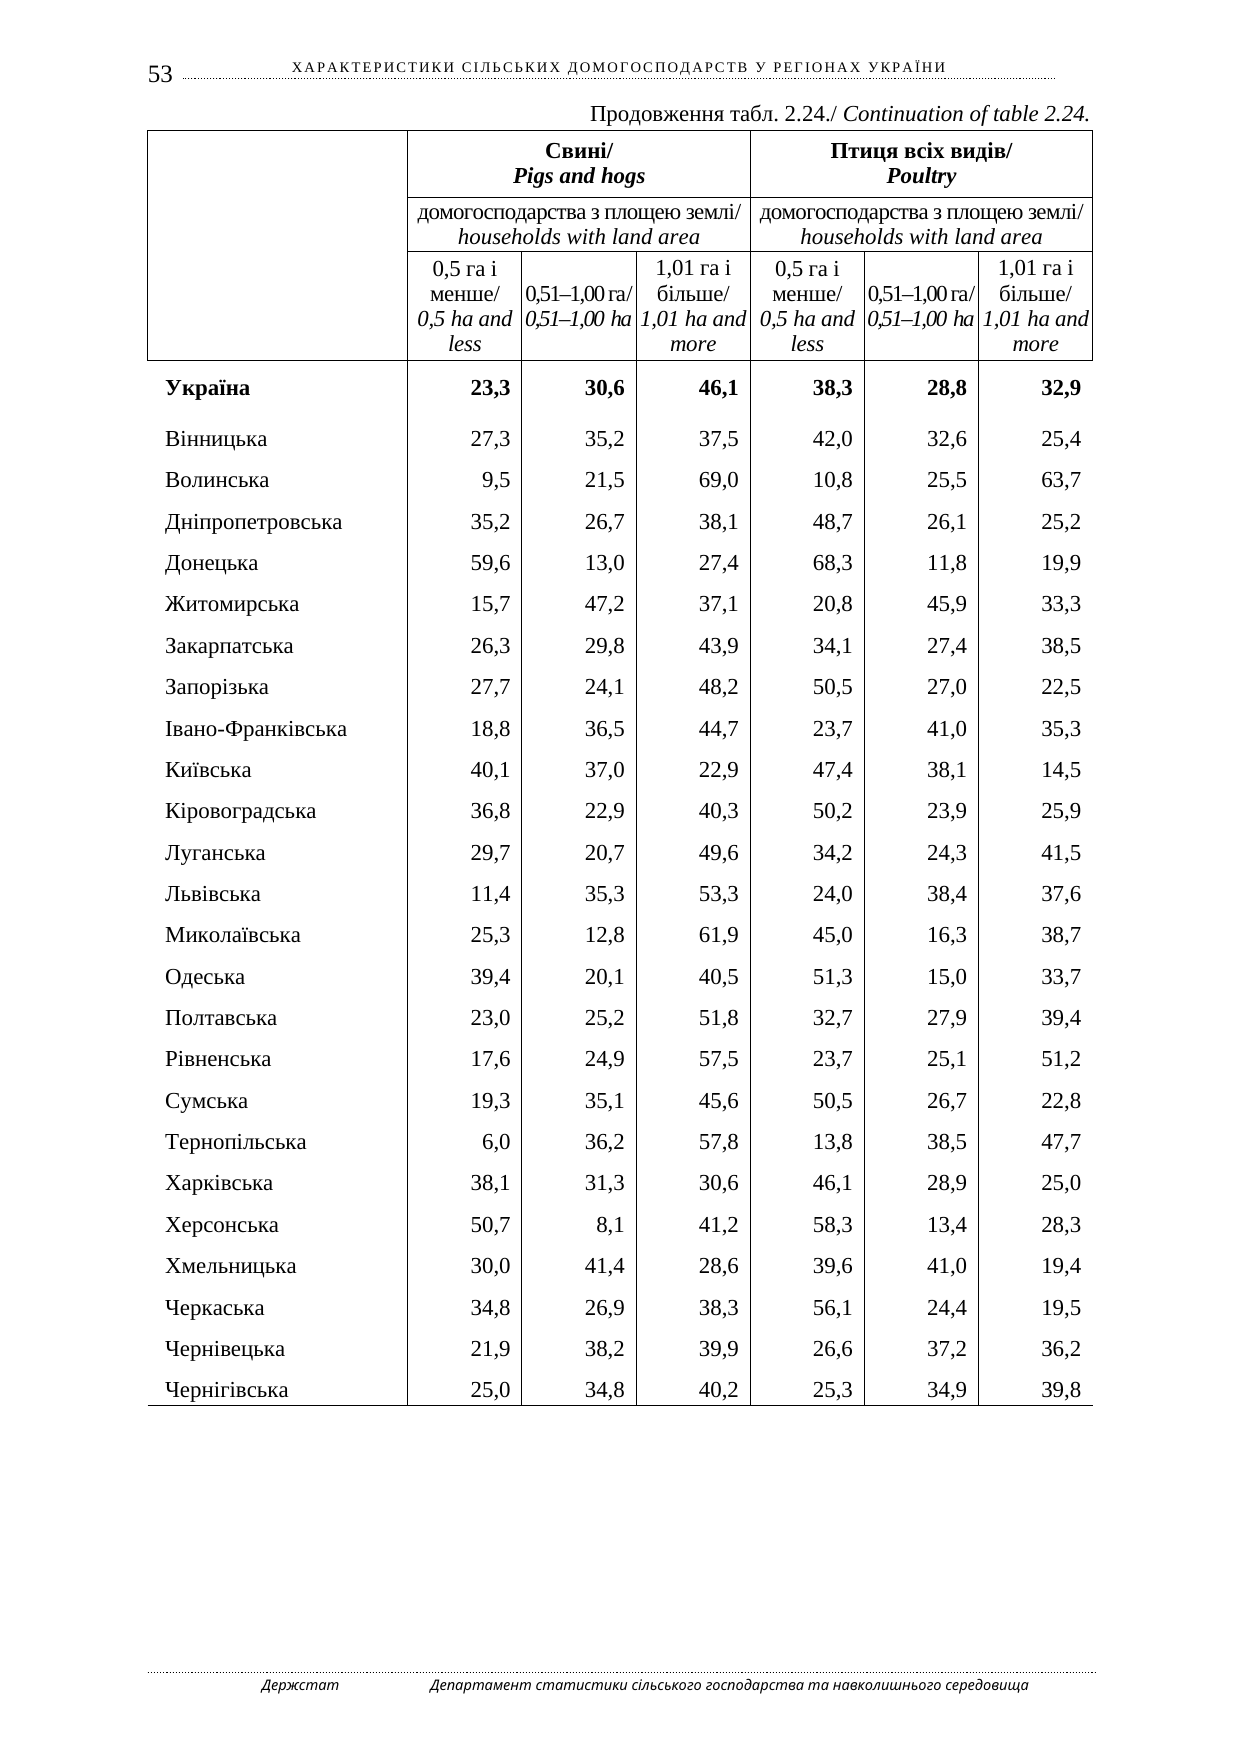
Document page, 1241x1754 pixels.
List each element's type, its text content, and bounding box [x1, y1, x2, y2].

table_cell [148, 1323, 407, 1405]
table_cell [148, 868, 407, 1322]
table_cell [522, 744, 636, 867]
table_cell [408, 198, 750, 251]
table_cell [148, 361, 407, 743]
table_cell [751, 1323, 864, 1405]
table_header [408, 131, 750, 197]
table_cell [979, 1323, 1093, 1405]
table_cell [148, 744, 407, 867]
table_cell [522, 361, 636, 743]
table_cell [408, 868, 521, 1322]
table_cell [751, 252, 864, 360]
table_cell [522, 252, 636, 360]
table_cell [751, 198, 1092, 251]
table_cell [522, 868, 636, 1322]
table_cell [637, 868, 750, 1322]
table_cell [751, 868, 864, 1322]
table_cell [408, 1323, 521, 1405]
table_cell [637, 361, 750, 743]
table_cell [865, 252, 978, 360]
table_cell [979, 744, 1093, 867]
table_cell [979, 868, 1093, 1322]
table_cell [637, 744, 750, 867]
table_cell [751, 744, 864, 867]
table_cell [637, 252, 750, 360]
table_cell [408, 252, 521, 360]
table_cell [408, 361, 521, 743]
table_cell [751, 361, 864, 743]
text Продовження табл. 2.24./ Continuation of table 2.24. [148, 100, 1090, 126]
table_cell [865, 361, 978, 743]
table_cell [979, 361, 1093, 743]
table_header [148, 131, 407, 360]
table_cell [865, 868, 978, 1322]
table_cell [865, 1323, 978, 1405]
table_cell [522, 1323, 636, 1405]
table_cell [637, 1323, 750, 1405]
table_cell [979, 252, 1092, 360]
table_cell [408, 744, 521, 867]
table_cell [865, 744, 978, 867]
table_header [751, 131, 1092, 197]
